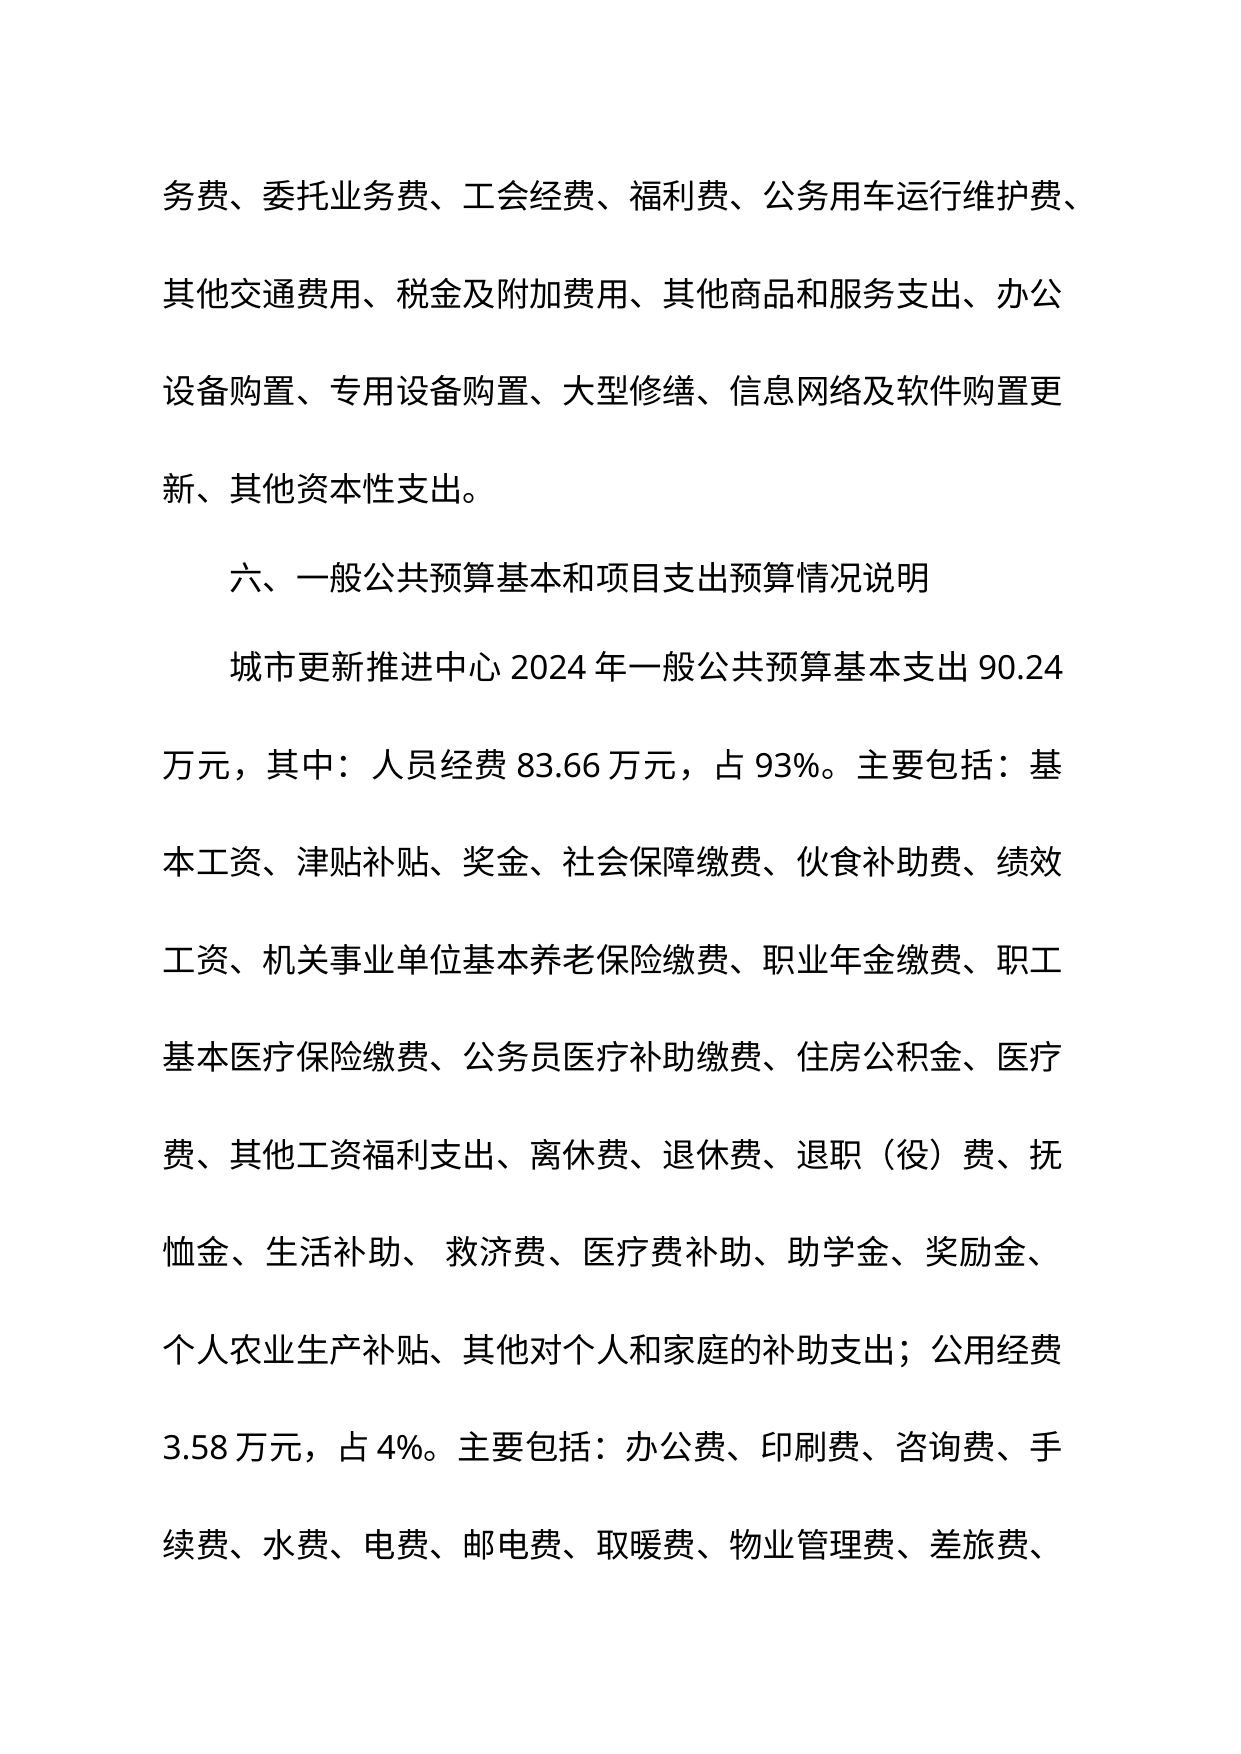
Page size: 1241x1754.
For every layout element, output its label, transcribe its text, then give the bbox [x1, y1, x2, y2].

text 六、一般公共预算基本和项目支出预算情况说明 [162, 543, 1063, 608]
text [162, 162, 1063, 519]
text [162, 633, 1063, 1575]
